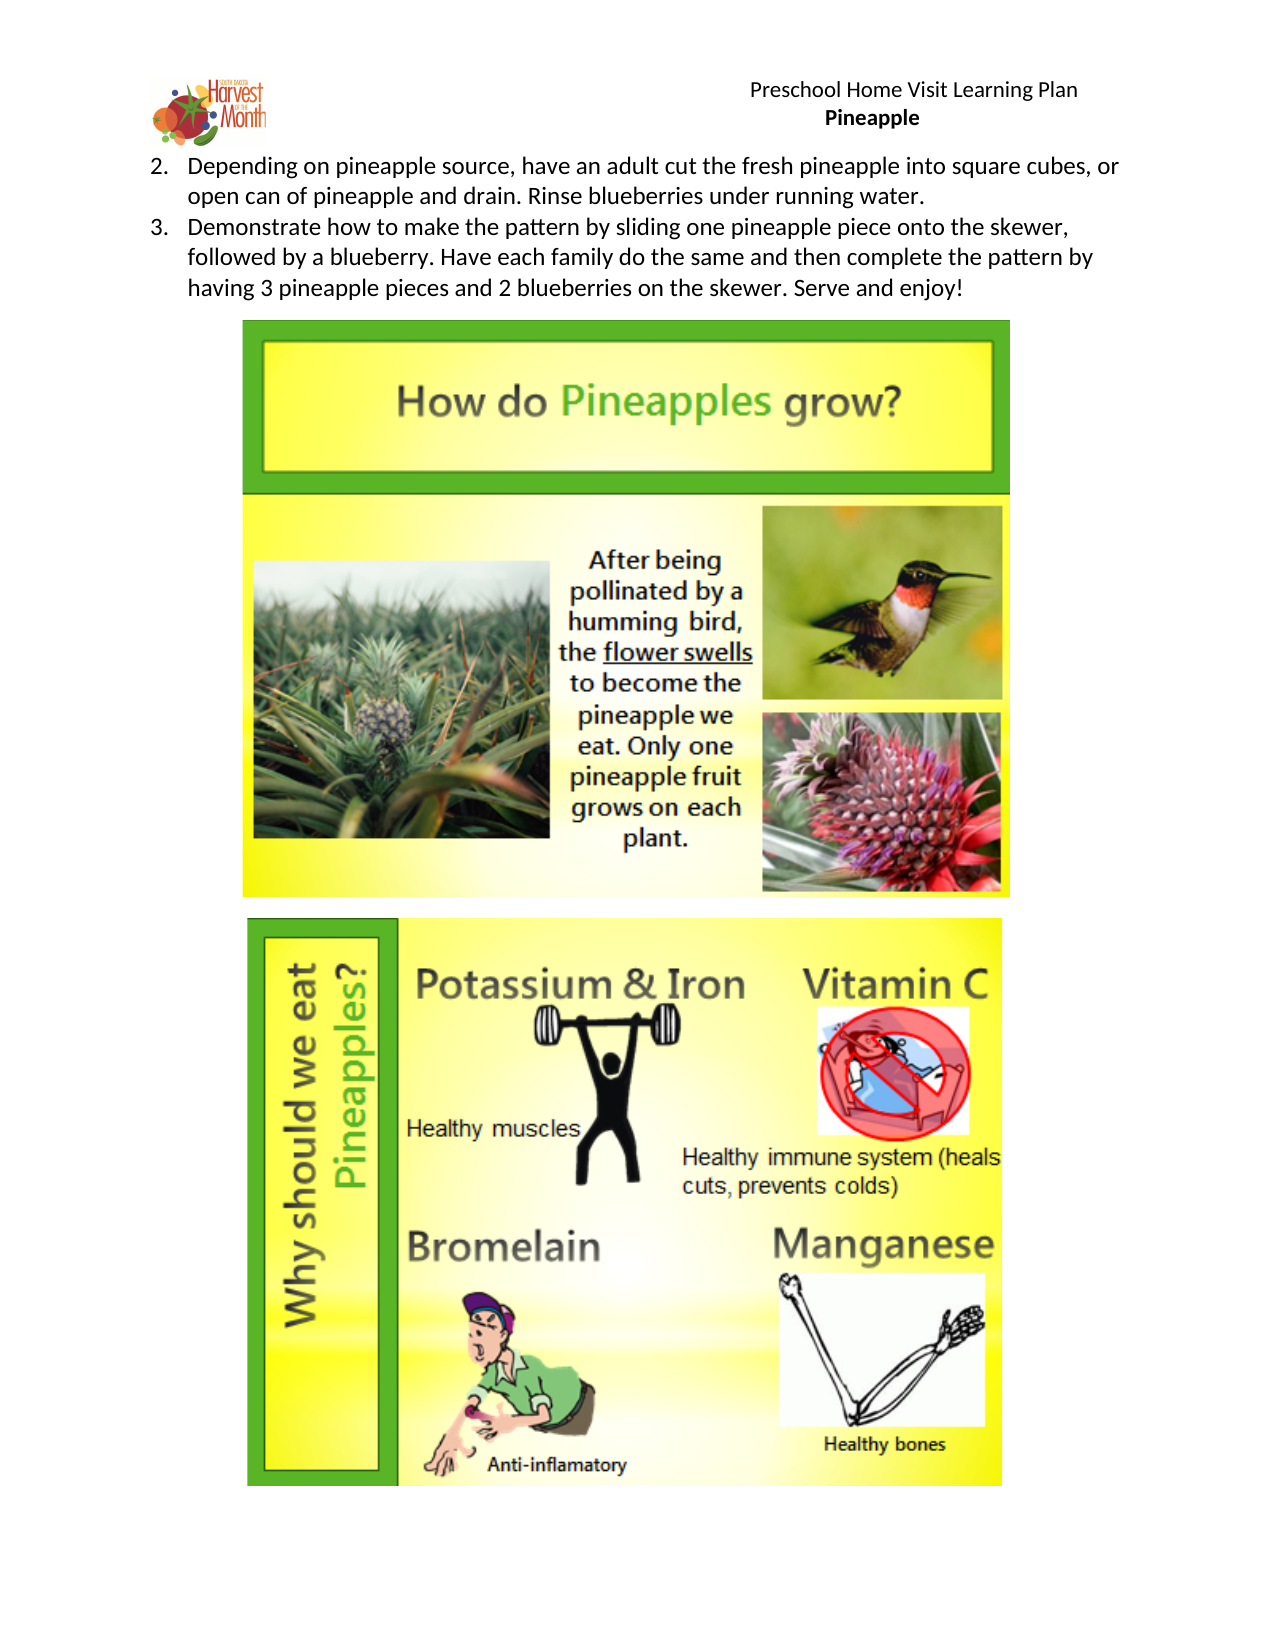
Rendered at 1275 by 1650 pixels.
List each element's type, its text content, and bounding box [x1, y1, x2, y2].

picture [150, 75, 266, 147]
picture [245, 918, 1003, 1484]
list Demonstrate how to make the pattern by sliding one pineapple piece onto the skewer, followed by a blueberry. Have each family do the same and then complete the pattern by having 3 pineapple pieces and 2 blueberries on the skewer. Serve and enjoy! [150, 211, 1125, 303]
picture [241, 320, 1009, 895]
list Depending on pineapple source, have an adult cut the fresh pineapple into square cubes, or open can of pineapple and drain. Rinse blueberries under running water. [150, 150, 1125, 211]
